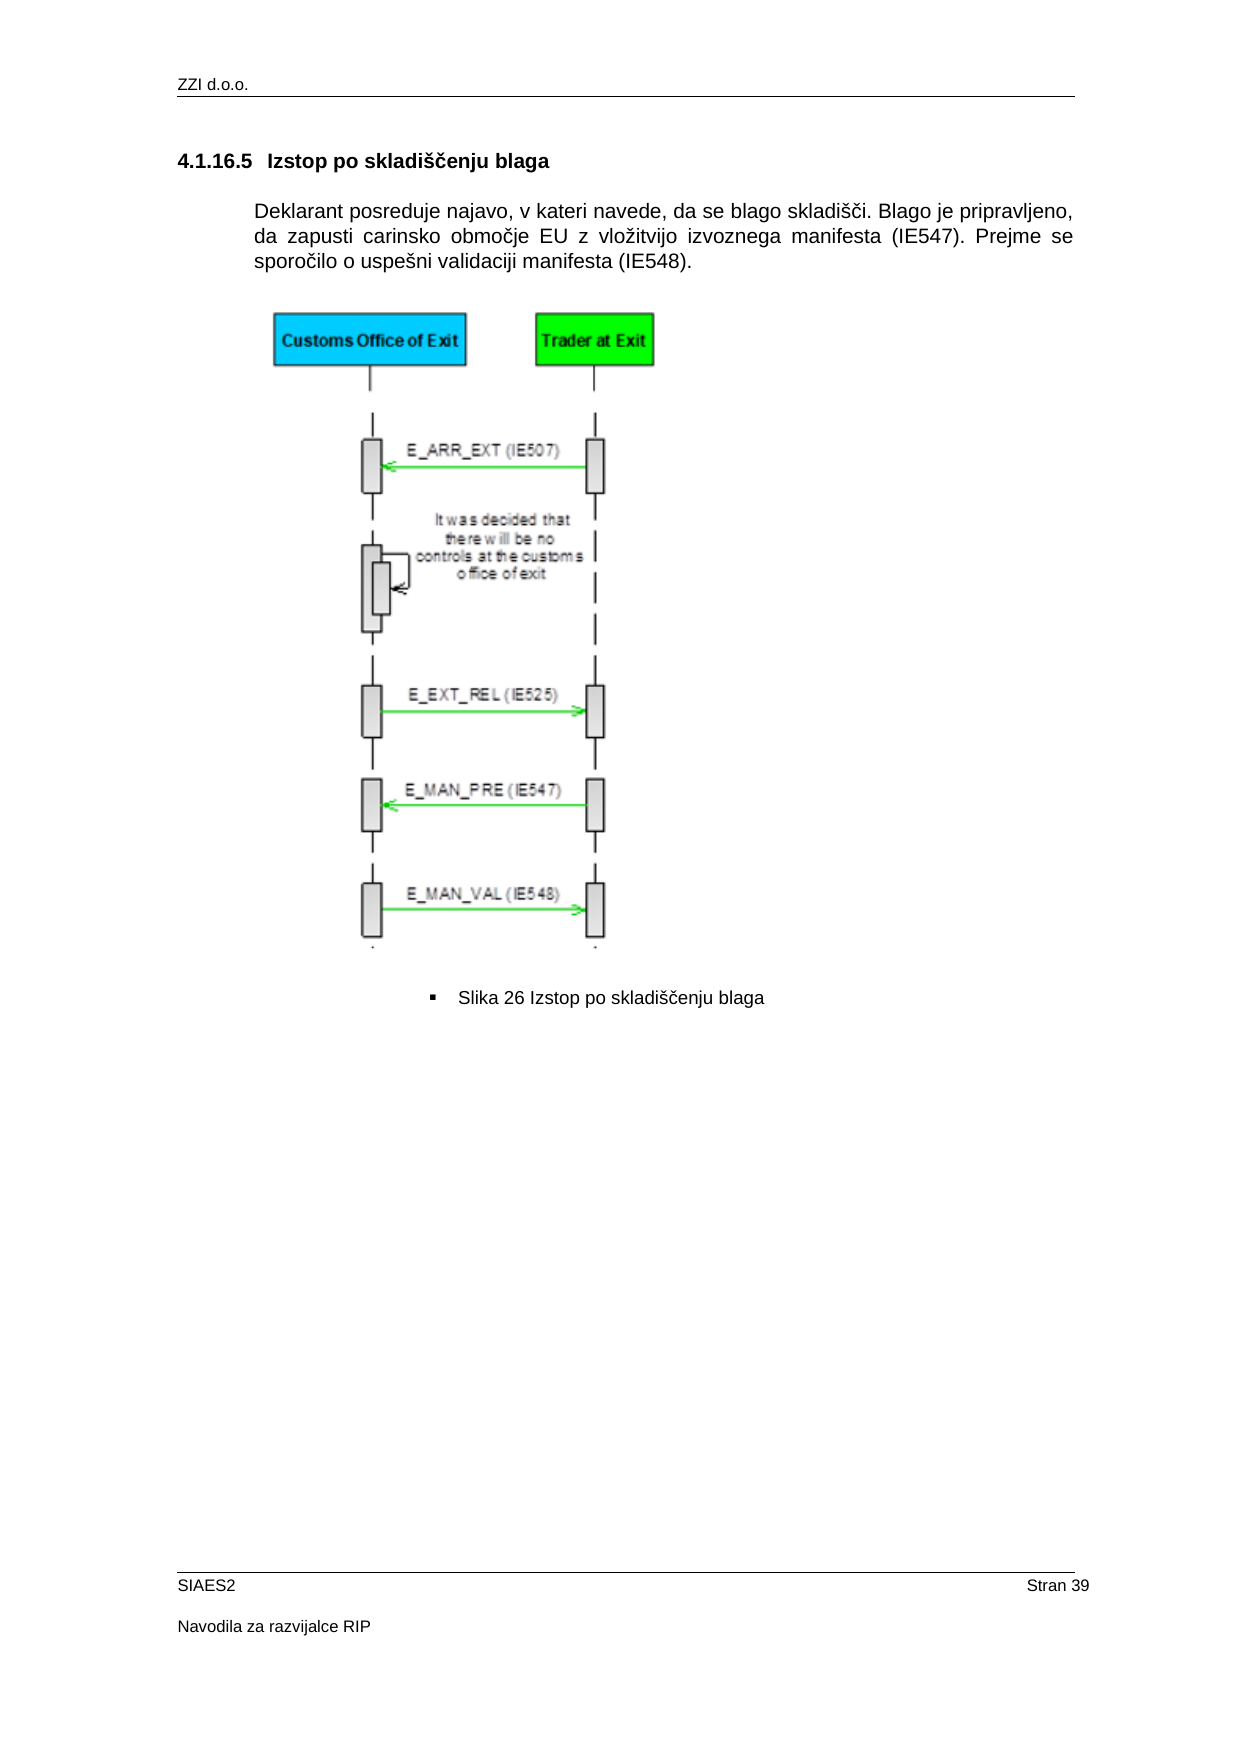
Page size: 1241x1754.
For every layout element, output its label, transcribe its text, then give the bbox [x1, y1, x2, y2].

picture [253, 297, 683, 961]
text Deklarant posreduje najavo, v kateri navede, da se blago skladišči. Blago je pripravljeno, da zapusti carinsko območje EU z vložitvijo izvoznega manifesta (IE547). Prejme se sporočilo o uspešni validaciji manifesta (IE548). [254, 198, 1075, 273]
subtitle Izstop po skladiščenju blaga [177, 148, 1075, 173]
